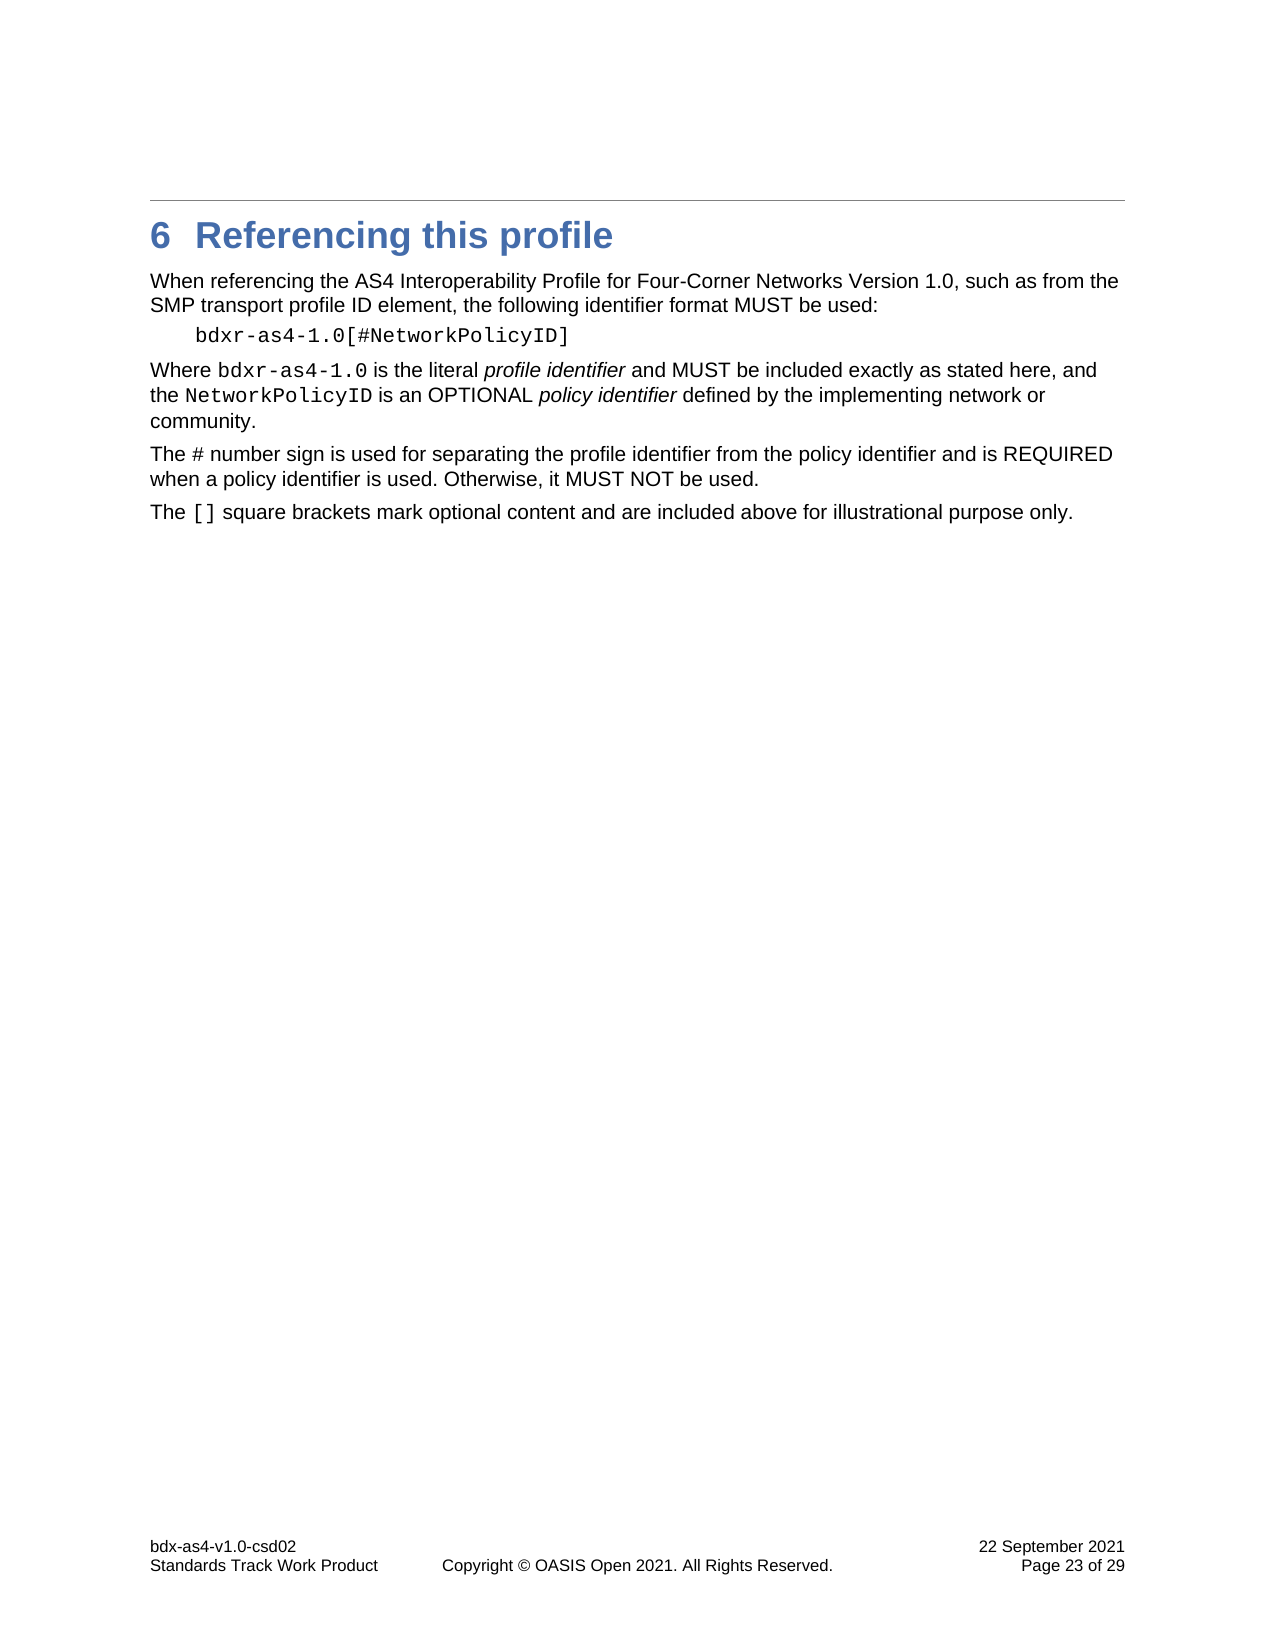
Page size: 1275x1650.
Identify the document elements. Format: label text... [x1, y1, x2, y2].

text Where bdxr-as4-1.0 is the literal profile identifier and MUST be included exactly as stated here, and the NetworkPolicyID is an OPTIONAL policy identifier defined by the implementing network or community. [150, 357, 1125, 433]
text The # number sign is used for separating the profile identifier from the policy identifier and is REQUIRED when a policy identifier is used. Otherwise, it MUST NOT be used. [150, 441, 1125, 491]
text The [] square brackets mark optional content and are included above for illustrational purpose only. [150, 499, 1125, 525]
subtitle Referencing this profile [150, 201, 1125, 257]
text bdxr-as4-1.0[#NetworkPolicyID] [195, 325, 1125, 349]
text When referencing the AS4 Interoperability Profile for Four-Corner Networks Version 1.0, such as from the SMP transport profile ID element, the following identifier format MUST be used: [150, 269, 1125, 317]
